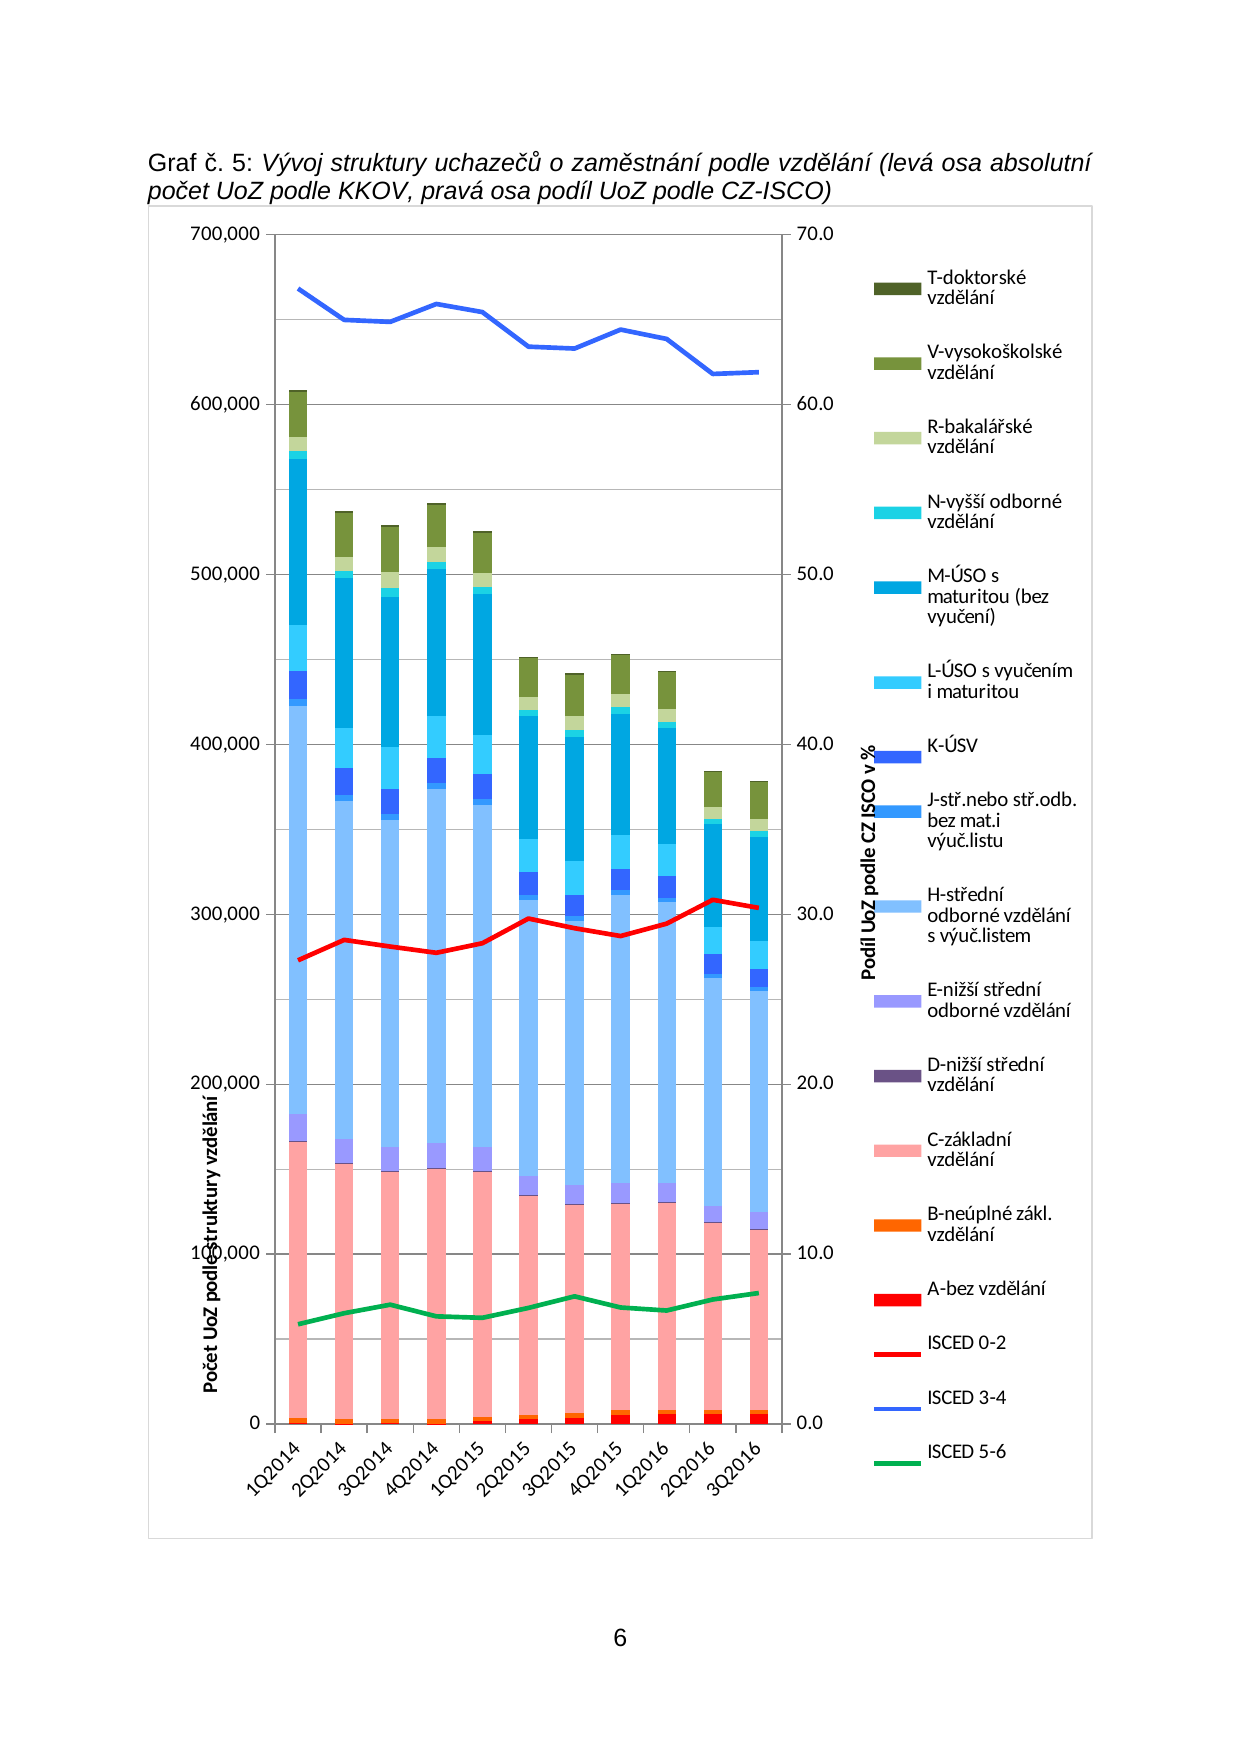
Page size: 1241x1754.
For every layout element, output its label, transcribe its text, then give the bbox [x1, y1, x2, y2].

text Graf č. 5: Vývoj struktury uchazečů o zaměstnání podle vzdělání (levá osa absolutní počet UoZ podle KKOV, pravá osa podíl UoZ podle CZ-ISCO) [148, 148, 1093, 205]
